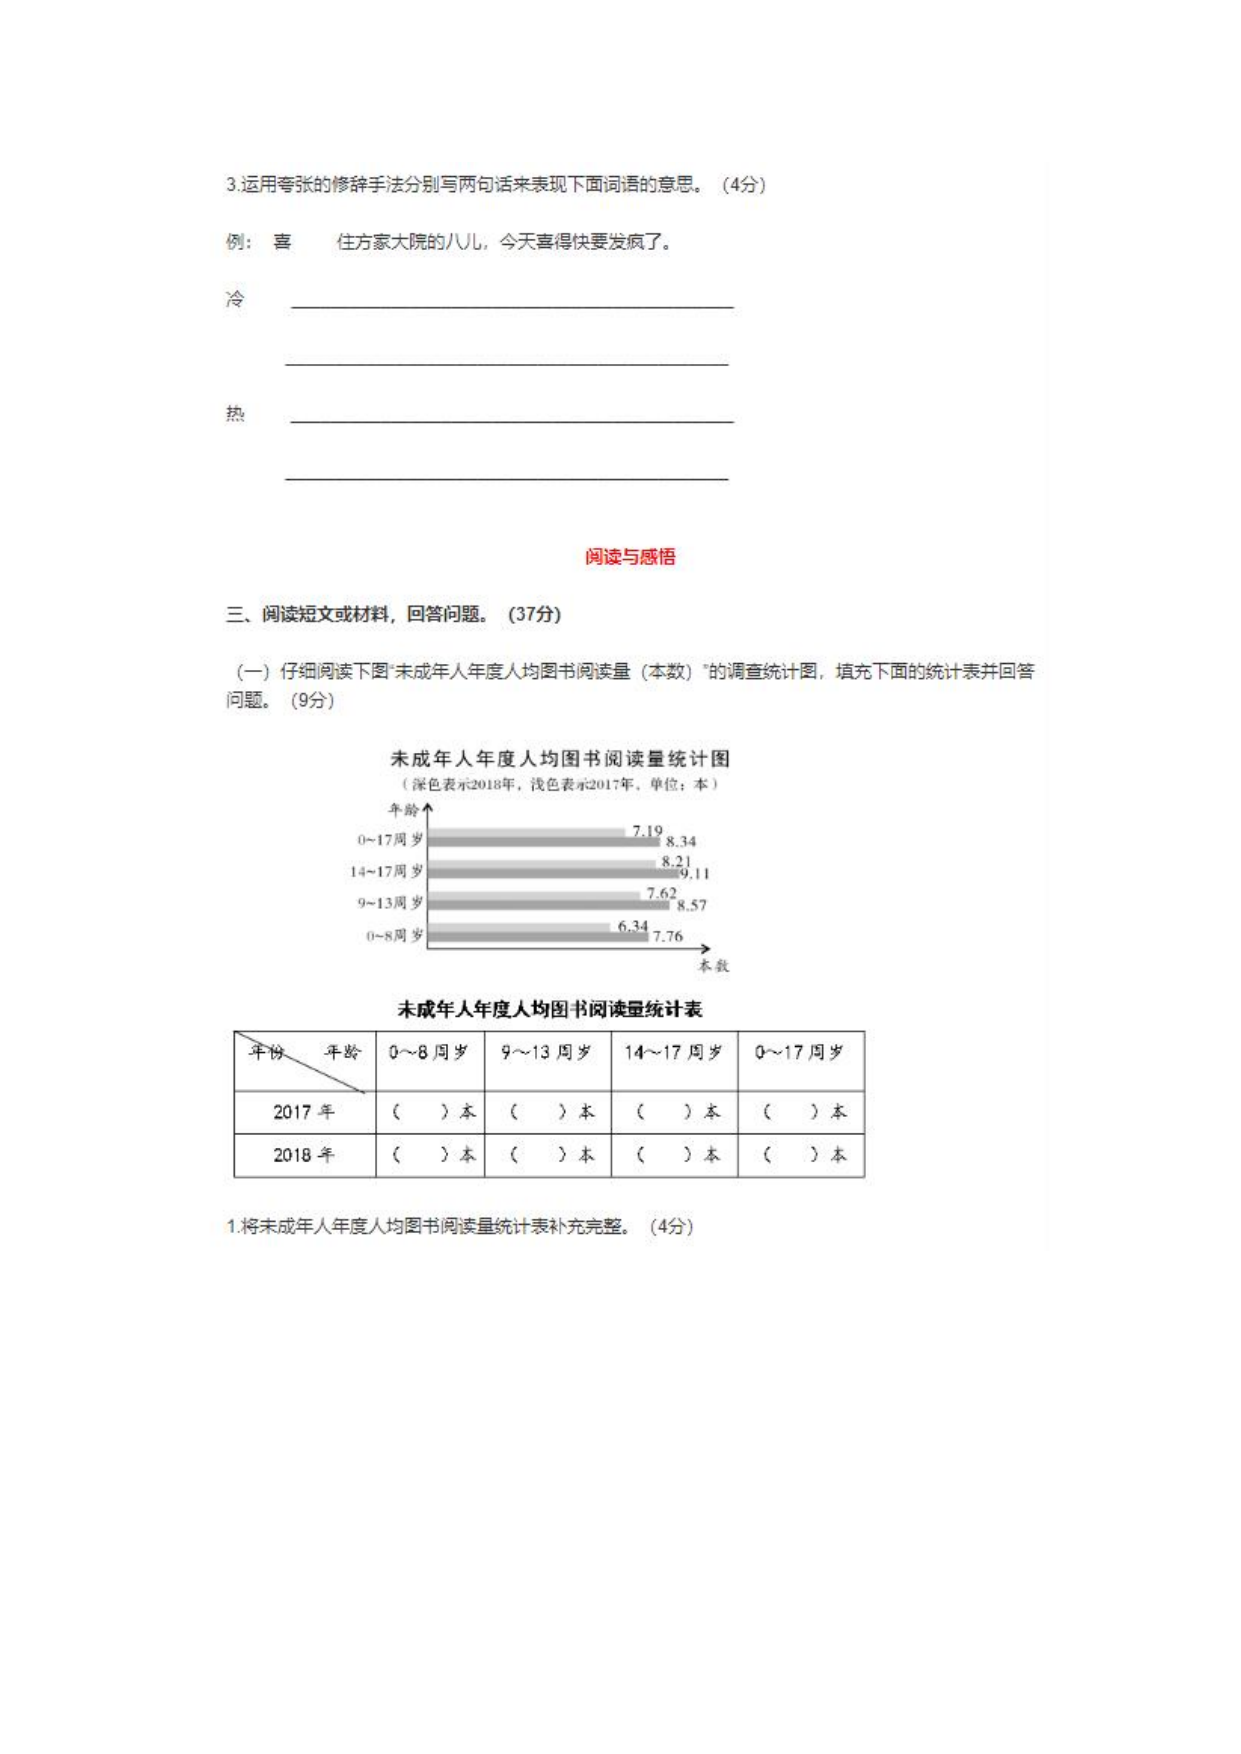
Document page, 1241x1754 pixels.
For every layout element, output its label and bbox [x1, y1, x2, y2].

picture [187, 162, 1053, 1251]
